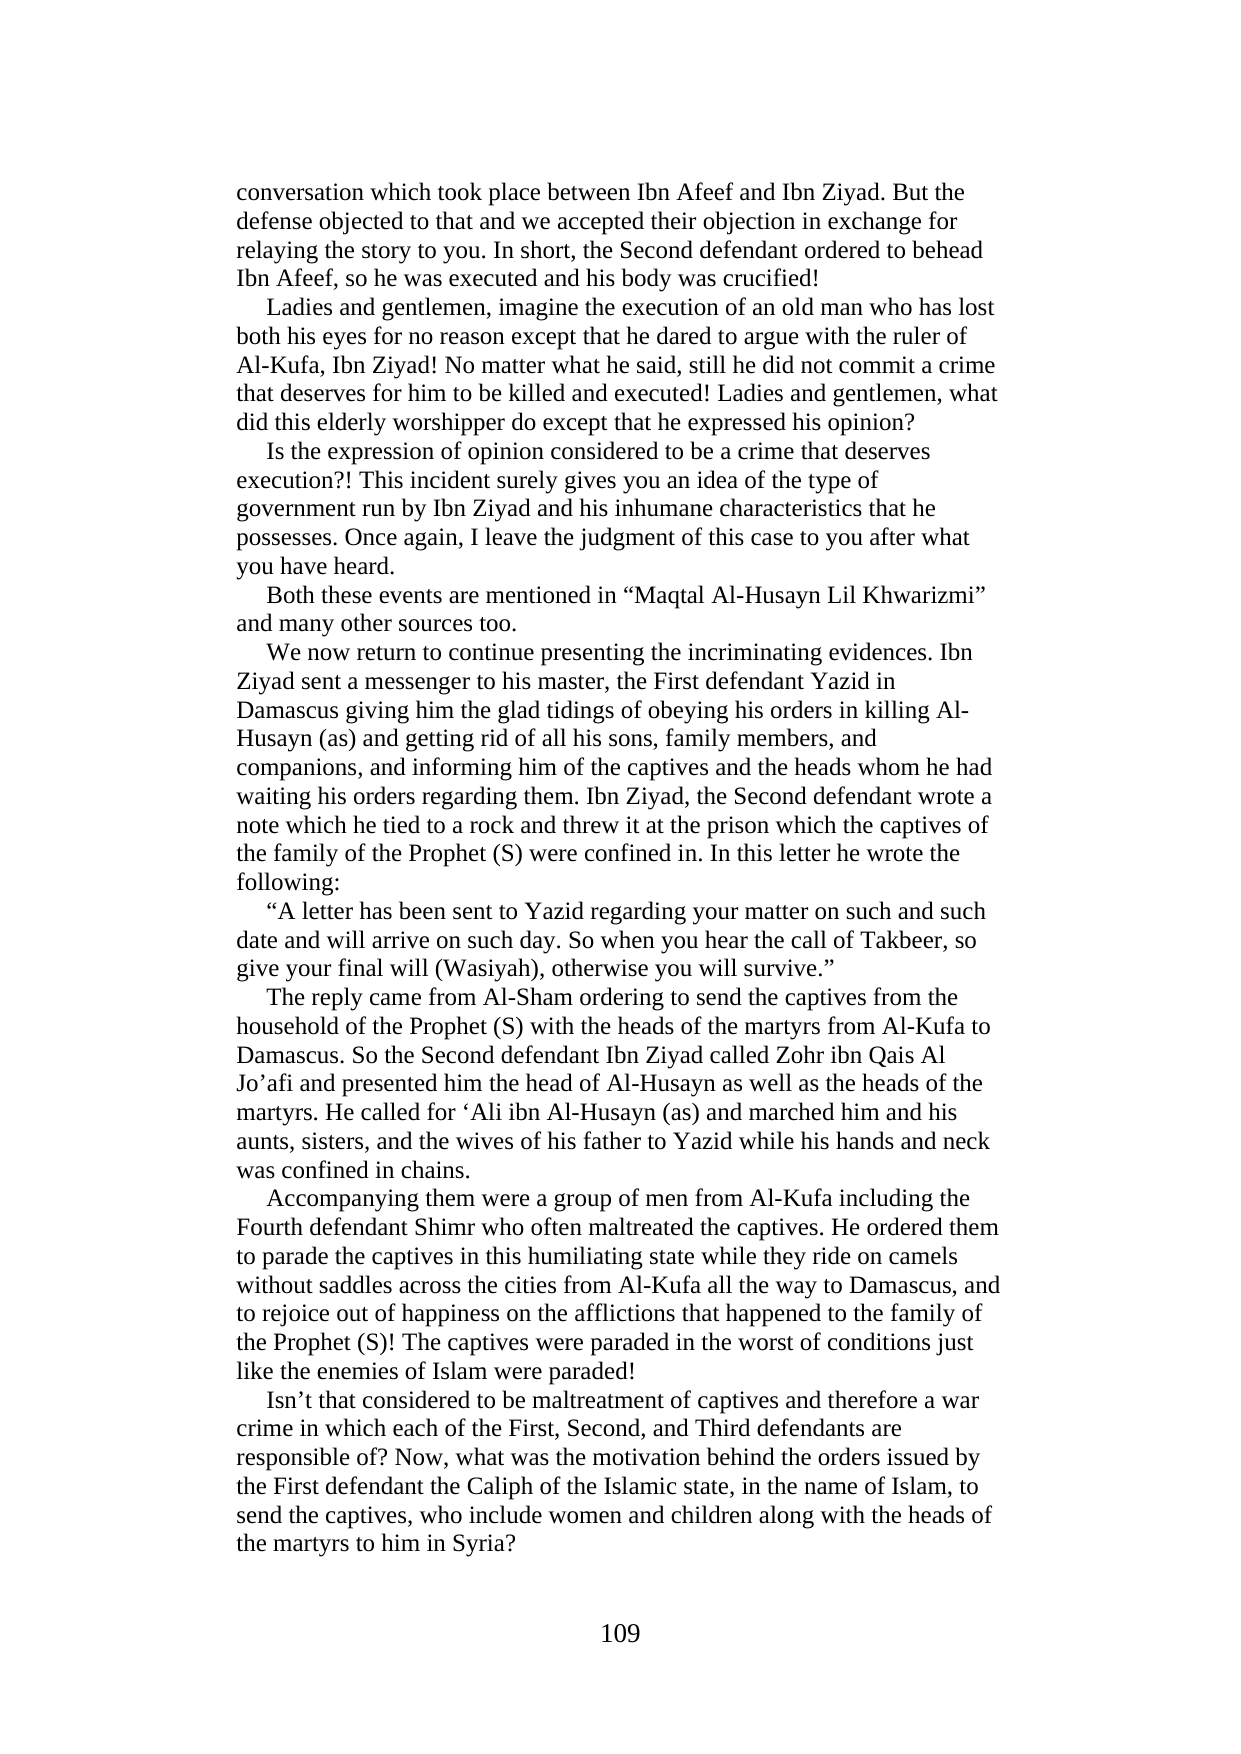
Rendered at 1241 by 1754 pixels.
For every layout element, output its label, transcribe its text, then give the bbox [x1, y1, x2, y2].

text We now return to continue presenting the incriminating evidences. Ibn Ziyad sent a messenger to his master, the First defendant Yazid in Damascus giving him the glad tidings of obeying his orders in killing Al-Husayn (as) and getting rid of all his sons, family members, and companions, and informing him of the captives and the heads whom he had waiting his orders regarding them. Ibn Ziyad, the Second defendant wrote a note which he tied to a rock and threw it at the prison which the captives of the family of the Prophet (S) were confined in. In this letter he wrote the following: [236, 637, 1004, 896]
text Isn’t that considered to be maltreatment of captives and therefore a war crime in which each of the First, Second, and Third defendants are responsible of? Now, what was the motivation behind the orders issued by the First defendant the Caliph of the Islamic state, in the name of Islam, to send the captives, who include women and children along with the heads of the martyrs to him in Syria? [236, 1385, 1004, 1557]
text Both these events are mentioned in “Maqtal Al-Husayn Lil Khwarizmi” and many other sources too. [236, 580, 1004, 637]
text Is the expression of opinion considered to be a crime that deserves execution?! This incident surely gives you an idea of the type of government run by Ibn Ziyad and his inhumane characteristics that he possesses. Once again, I leave the judgment of this case to you after what you have heard. [236, 436, 1004, 580]
text “A letter has been sent to Yazid regarding your matter on such and such date and will arrive on such day. So when you hear the call of Takbeer, so give your final will (Wasiyah), otherwise you will survive.” [236, 896, 1004, 982]
text Accompanying them were a group of men from Al-Kufa including the Fourth defendant Shimr who often maltreated the captives. He ordered them to parade the captives in this humiliating state while they ride on camels without saddles across the cities from Al-Kufa all the way to Damascus, and to rejoice out of happiness on the afflictions that happened to the family of the Prophet (S)! The captives were paraded in the worst of conditions just like the enemies of Islam were paraded! [236, 1183, 1004, 1385]
text The reply came from Al-Sham ordering to send the captives from the household of the Prophet (S) with the heads of the martyrs from Al-Kufa to Damascus. So the Second defendant Ibn Ziyad called Zohr ibn Qais Al Jo’afi and presented him the head of Al-Husayn as well as the heads of the martyrs. He called for ‘Ali ibn Al-Husayn (as) and marched him and his aunts, sisters, and the wives of his father to Yazid while his hands and neck was confined in chains. [236, 982, 1004, 1183]
text conversation which took place between Ibn Afeef and Ibn Ziyad. But the defense objected to that and we accepted their objection in exchange for relaying the story to you. In short, the Second defendant ordered to behead Ibn Afeef, so he was executed and his body was crucified! [236, 177, 1004, 292]
text Ladies and gentlemen, imagine the execution of an old man who has lost both his eyes for no reason except that he dared to argue with the ruler of Al-Kufa, Ibn Ziyad! No matter what he said, still he did not commit a crime that deserves for him to be killed and executed! Ladies and gentlemen, what did this elderly worshipper do except that he expressed his opinion? [236, 292, 1004, 436]
